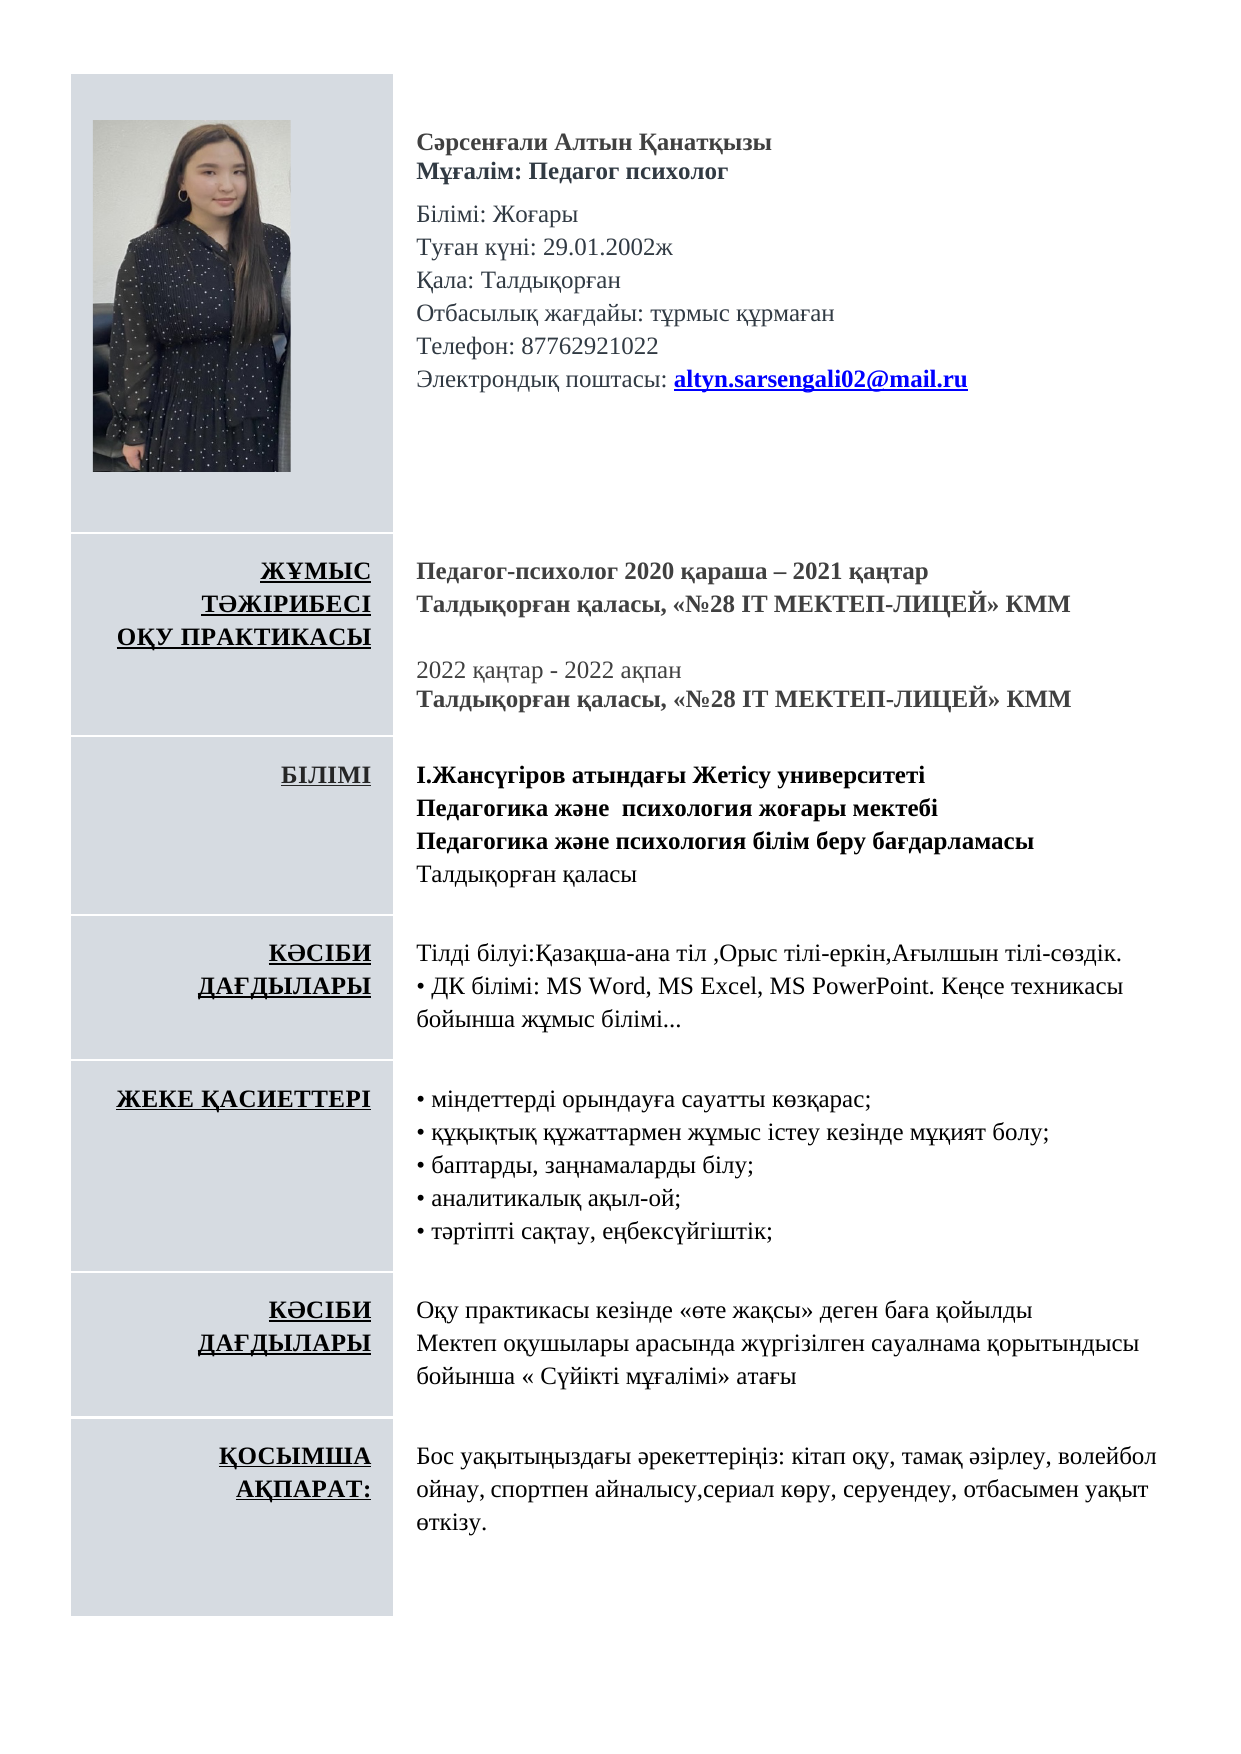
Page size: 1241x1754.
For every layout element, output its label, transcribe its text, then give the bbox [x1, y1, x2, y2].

table_cell Оқу практикасы кезінде «өте жақсы» деген баға қойылды Мектеп оқушылары арасында жүргізілген сауалнама қорытындысы бойынша « Сүйікті мұғалімі» атағы [395, 1273, 1194, 1416]
table_cell • міндеттерді орындауға сауатты көзқарас; • құқықтық құжаттармен жұмыс істеу кезінде мұқият болу; • баптарды, заңнамаларды білу; • аналитикалық ақыл-ой; • тәртіпті сақтау, еңбексүйгіштік; [395, 1061, 1194, 1271]
table_cell ҚОСЫМША АҚПАРАТ: [71, 1419, 393, 1616]
table_cell КӘСІБИ ДАҒДЫЛАРЫ [71, 916, 393, 1059]
table_cell ЖЕКЕ ҚАСИЕТТЕРІ [71, 1061, 393, 1271]
table_cell Бос уақытыңыздағы әрекеттеріңіз: кітап оқу, тамақ әзірлеу, волейбол ойнау, спортпен айналысу,сериал көру, серуендеу, отбасымен уақыт өткізу. [395, 1419, 1194, 1616]
table_cell КӘСІБИ ДАҒДЫЛАРЫ [71, 1273, 393, 1416]
table_cell БІЛІМІ [71, 737, 393, 914]
table_header [71, 74, 393, 532]
picture [92, 120, 291, 472]
table_header Cәрсенғали Алтын Қанатқызы Мұғалім: Педагог психолог Білімі: Жоғары Туған күні: 29.01.2002ж Қала: Талдықорған Отбасылық жағдайы: тұрмыс құрмаған Телефон: 87762921022 Электрондық поштасы: altyn.sarsengali02@mail.ru [395, 76, 1194, 532]
table_cell Тілді білуі:Қазақша-ана тіл ,Орыс тілі-еркін,Ағылшын тілі-сөздік. • ДК білімі: MS Word, MS Excel, MS PowerPoint. Кеңсе техникасы бойынша жұмыс білімі... [395, 916, 1194, 1059]
table_cell І.Жансүгіров атындағы Жетісу университеті Педагогика және психология жоғары мектебі Педагогика және психология білім беру бағдарламасы Талдықорған қаласы [395, 737, 1194, 914]
table_cell Педагог-психолог 2020 қараша – 2021 қаңтар Талдықорған қаласы, «№28 IT МЕКТЕП-ЛИЦЕЙ» КММ 2022 қаңтар - 2022 ақпан Талдықорған қаласы, «№28 IT МЕКТЕП-ЛИЦЕЙ» КММ [395, 534, 1194, 735]
table_cell ЖҰМЫС ТӘЖІРИБЕСІ ОҚУ ПРАКТИКАСЫ [71, 534, 393, 735]
